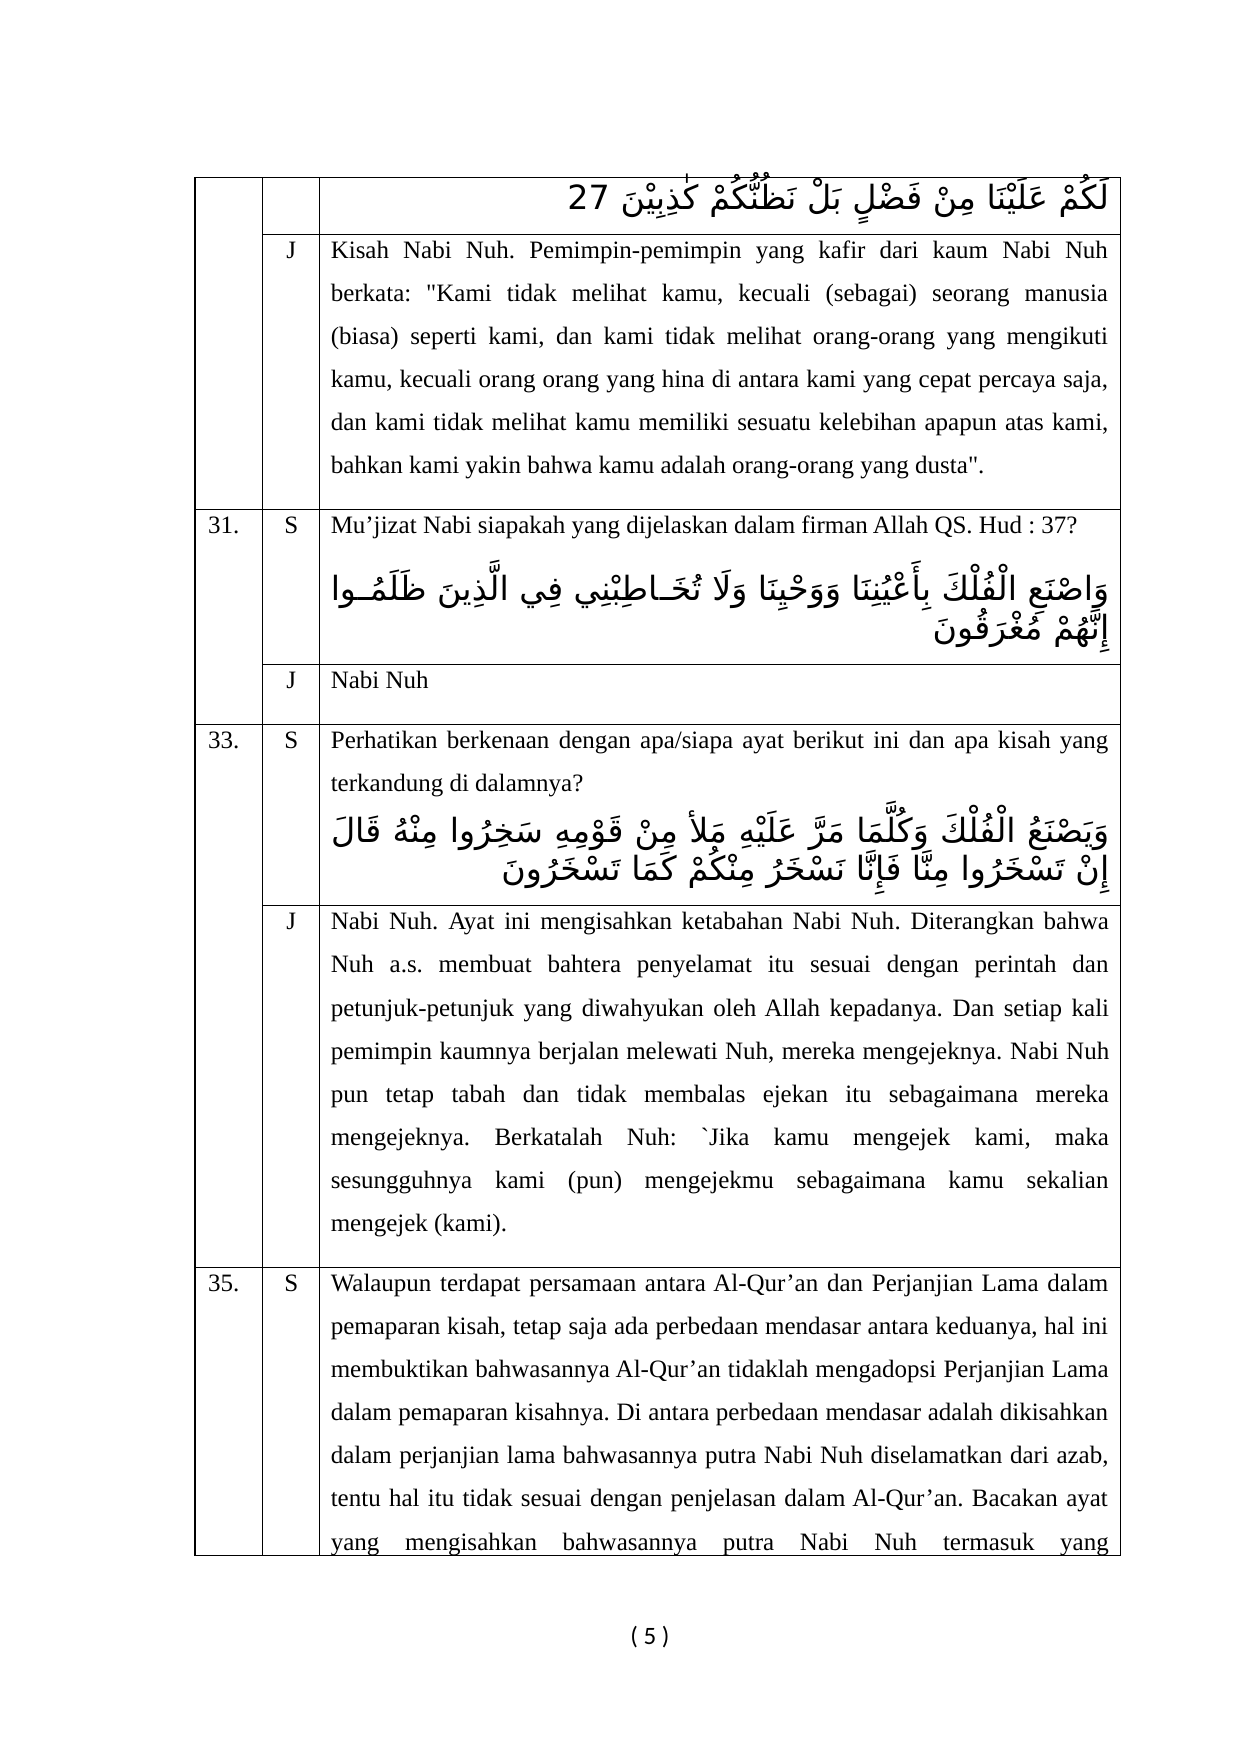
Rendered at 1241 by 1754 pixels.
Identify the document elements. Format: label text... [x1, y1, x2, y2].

table_cell Kisah Nabi Nuh. Pemimpin-pemimpin yang kafir dari kaum Nabi Nuh berkata: "Kami tidak melihat kamu, kecuali (sebagai) seorang manusia (biasa) seperti kami, dan kami tidak melihat orang-orang yang mengikuti kamu, kecuali orang orang yang hina di antara kami yang cepat percaya saja, dan kami tidak melihat kamu memiliki sesuatu kelebihan apapun atas kami, bahkan kami yakin bahwa kamu adalah orang-orang yang dusta". [320, 235, 1120, 509]
table_cell [196, 178, 262, 509]
table_cell J [263, 665, 319, 724]
table_cell [196, 510, 262, 724]
table_cell S [263, 725, 319, 905]
table_cell Nabi Nuh. Ayat ini mengisahkan ketabahan Nabi Nuh. Diterangkan bahwa Nuh a.s. membuat bahtera penyelamat itu sesuai dengan perintah dan petunjuk-petunjuk yang diwahyukan oleh Allah kepadanya. Dan setiap kali pemimpin kaumnya berjalan melewati Nuh, mereka mengejeknya. Nabi Nuh pun tetap tabah dan tidak membalas ejekan itu sebagaimana mereka mengejeknya. Berkatalah Nuh: `Jika kamu mengejek kami, maka sesungguhnya kami (pun) mengejekmu sebagaimana kamu sekalian mengejek (kami). [320, 906, 1120, 1267]
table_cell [320, 178, 1120, 234]
table_cell [196, 1268, 262, 1555]
table_cell [196, 725, 262, 1267]
table_cell S [263, 1268, 319, 1555]
table_cell S [263, 510, 319, 664]
table_cell J [263, 235, 319, 509]
table_cell Nabi Nuh [320, 665, 1120, 724]
table_cell Perhatikan berkenaan dengan apa/siapa ayat berikut ini dan apa kisah yang terkandung di dalamnya? وَيَصْنَعُ الْفُلْكَ وَكُلَّمَا مَرَّ عَلَيْهِ مَلأ مِنْ قَوْمِهِ سَخِرُوا مِنْهُ قَالَ إِنْ تَسْخَرُوا مِنَّا فَإِنَّا نَسْخَرُ مِنْكُمْ كَمَا تَسْخَرُونَ [320, 725, 1120, 905]
table_cell Mu’jizat Nabi siapakah yang dijelaskan dalam firman Allah QS. Hud : 37? وَاصْنَعِ الْفُلْكَ بِأَعْيُنِنَا وَوَحْيِنَا وَلَا تُخَاطِبْنِي فِي الَّذِينَ ظَلَمُوا إِنَّهُمْ مُغْرَقُونَ [320, 510, 1120, 664]
table_cell S [263, 178, 319, 234]
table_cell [320, 1268, 1120, 1555]
table_cell J [263, 906, 319, 1267]
